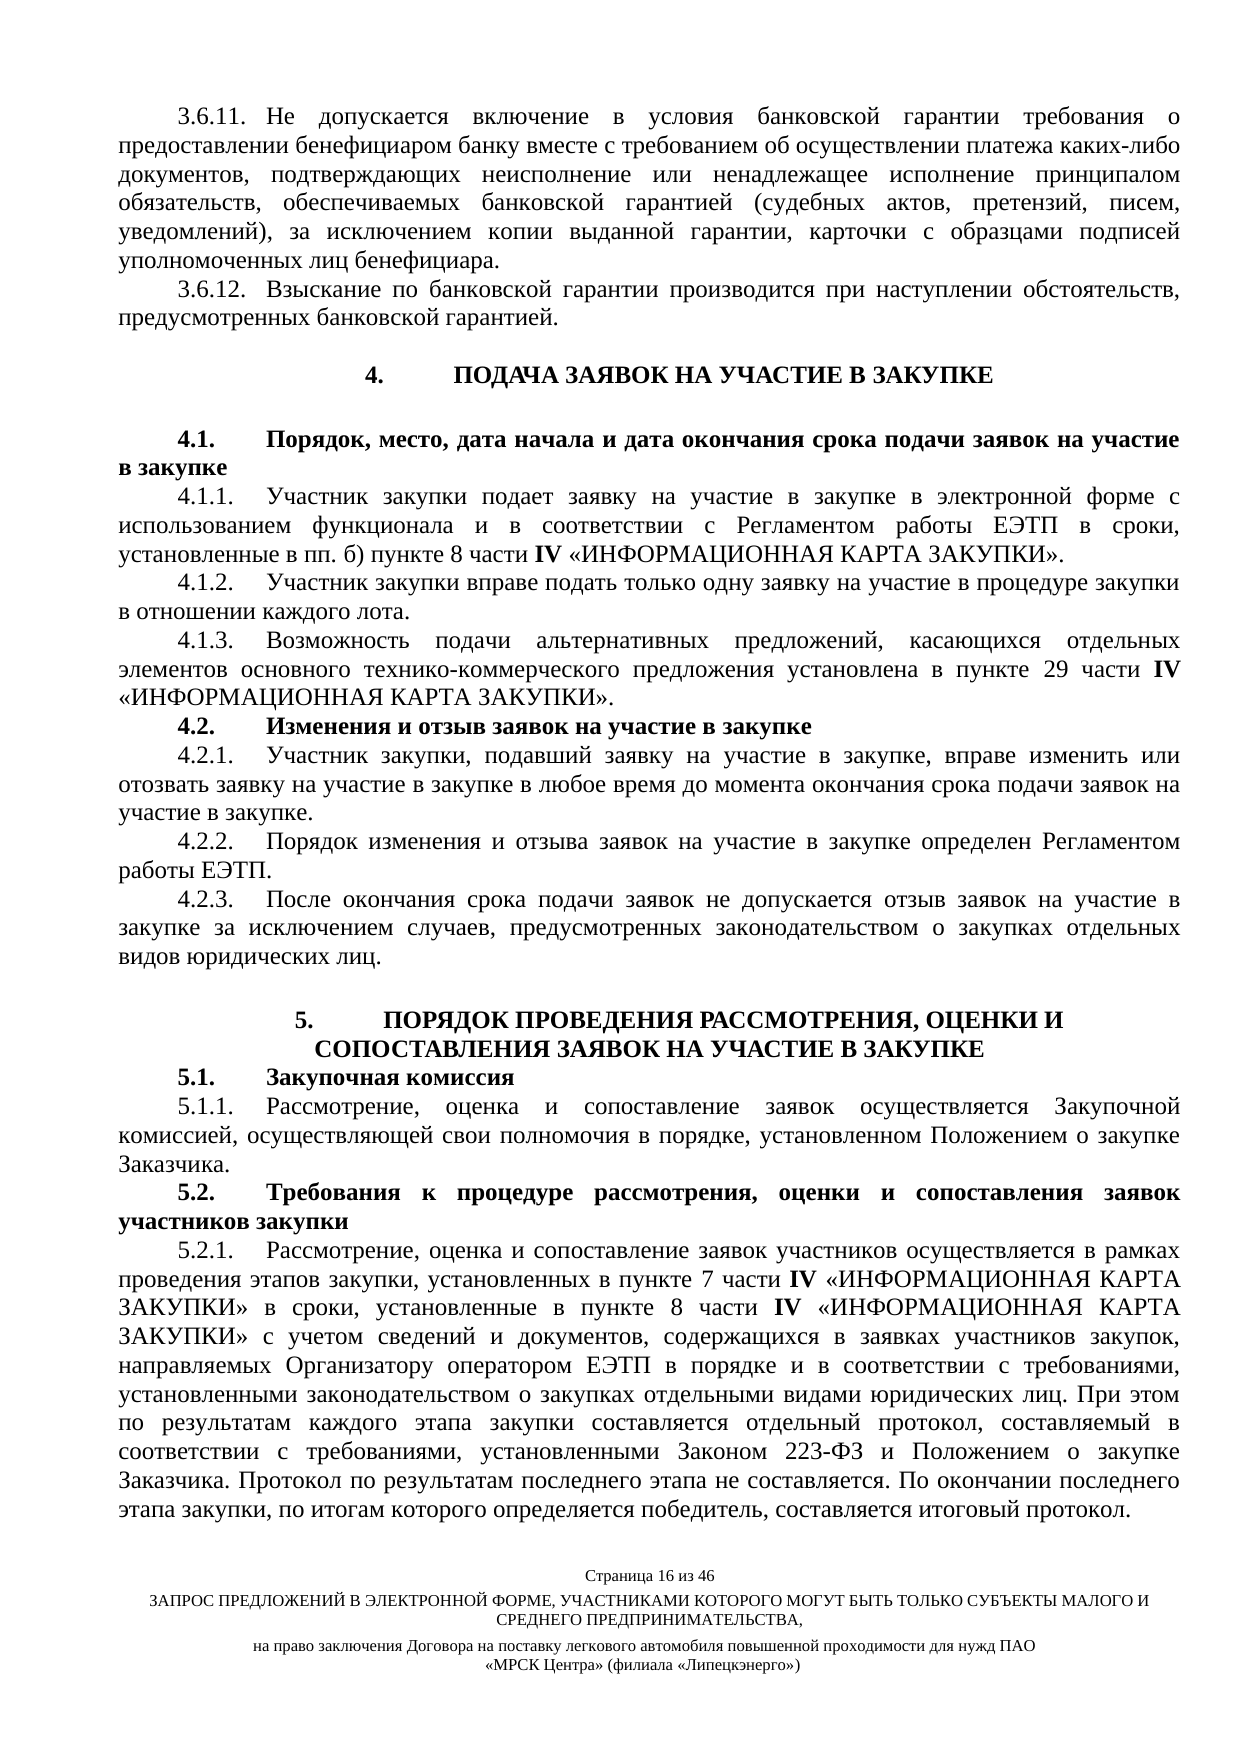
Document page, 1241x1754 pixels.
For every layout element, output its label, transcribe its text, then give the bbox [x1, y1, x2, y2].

subtitle Взыскание по банковской гарантии производится при наступлении обстоятельств, предусмотренных банковской гарантией. [118, 274, 1181, 331]
subtitle ПОДАЧА ЗАЯВОК НА УЧАСТИЕ В ЗАКУПКЕ [118, 360, 1181, 389]
subtitle Требования к процедуре рассмотрения, оценки и сопоставления заявок участников закупки [118, 1177, 1181, 1235]
subtitle Участник закупки, подавший заявку на участие в закупке, вправе изменить или отозвать заявку на участие в закупке в любое время до момента окончания срока подачи заявок на участие в закупке. [118, 740, 1181, 826]
subtitle Участник закупки подает заявку на участие в закупке в электронной форме с использованием функционала и в соответствии с Регламентом работы ЕЭТП в сроки, установленные в пп. б) пункте 8 части IV «ИНФОРМАЦИОННАЯ КАРТА ЗАКУПКИ». [118, 481, 1181, 567]
subtitle Участник закупки вправе подать только одну заявку на участие в процедуре закупки в отношении каждого лота. [118, 567, 1181, 625]
subtitle ПОРЯДОК ПРОВЕДЕНИЯ РАССМОТРЕНИЯ, ОЦЕНКИ И СОПОСТАВЛЕНИЯ ЗАЯВОК НА УЧАСТИЕ В ЗАКУПКЕ [118, 1005, 1181, 1062]
subtitle Возможность подачи альтернативных предложений, касающихся отдельных элементов основного технико-коммерческого предложения установлена в пункте 29 части IV «ИНФОРМАЦИОННАЯ КАРТА ЗАКУПКИ». [118, 625, 1181, 711]
subtitle Рассмотрение, оценка и сопоставление заявок осуществляется Закупочной комиссией, осуществляющей свои полномочия в порядке, установленном Положением о закупке Заказчика. [118, 1091, 1181, 1177]
subtitle После окончания срока подачи заявок не допускается отзыв заявок на участие в закупке за исключением случаев, предусмотренных законодательством о закупках отдельных видов юридических лиц. [118, 884, 1181, 970]
subtitle Порядок, место, дата начала и дата окончания срока подачи заявок на участие в закупке [118, 424, 1181, 481]
subtitle Закупочная комиссия [118, 1062, 1181, 1091]
subtitle Порядок изменения и отзыва заявок на участие в закупке определен Регламентом работы ЕЭТП. [118, 826, 1181, 884]
subtitle Не допускается включение в условия банковской гарантии требования о предоставлении бенефициаром банку вместе с требованием об осуществлении платежа каких-либо документов, подтверждающих неисполнение или ненадлежащее исполнение принципалом обязательств, обеспечиваемых банковской гарантией (судебных актов, претензий, писем, уведомлений), за исключением копии выданной гарантии, карточки с образцами подписей уполномоченных лиц бенефициара. [118, 101, 1181, 274]
subtitle Изменения и отзыв заявок на участие в закупке [118, 711, 1181, 740]
subtitle Рассмотрение, оценка и сопоставление заявок участников осуществляется в рамках проведения этапов закупки, установленных в пункте 7 части IV «ИНФОРМАЦИОННАЯ КАРТА ЗАКУПКИ» в сроки, установленные в пункте 8 части IV «ИНФОРМАЦИОННАЯ КАРТА ЗАКУПКИ» с учетом сведений и документов, содержащихся в заявках участников закупок, направляемых Организатору оператором ЕЭТП в порядке и в соответствии с требованиями, установленными законодательством о закупках отдельными видами юридических лиц. При этом по результатам каждого этапа закупки составляется отдельный протокол, составляемый в соответствии с требованиями, установленными Законом 223-ФЗ и Положением о закупке Заказчика. Протокол по результатам последнего этапа не составляется. По окончании последнего этапа закупки, по итогам которого определяется победитель, составляется итоговый протокол. [118, 1235, 1181, 1522]
